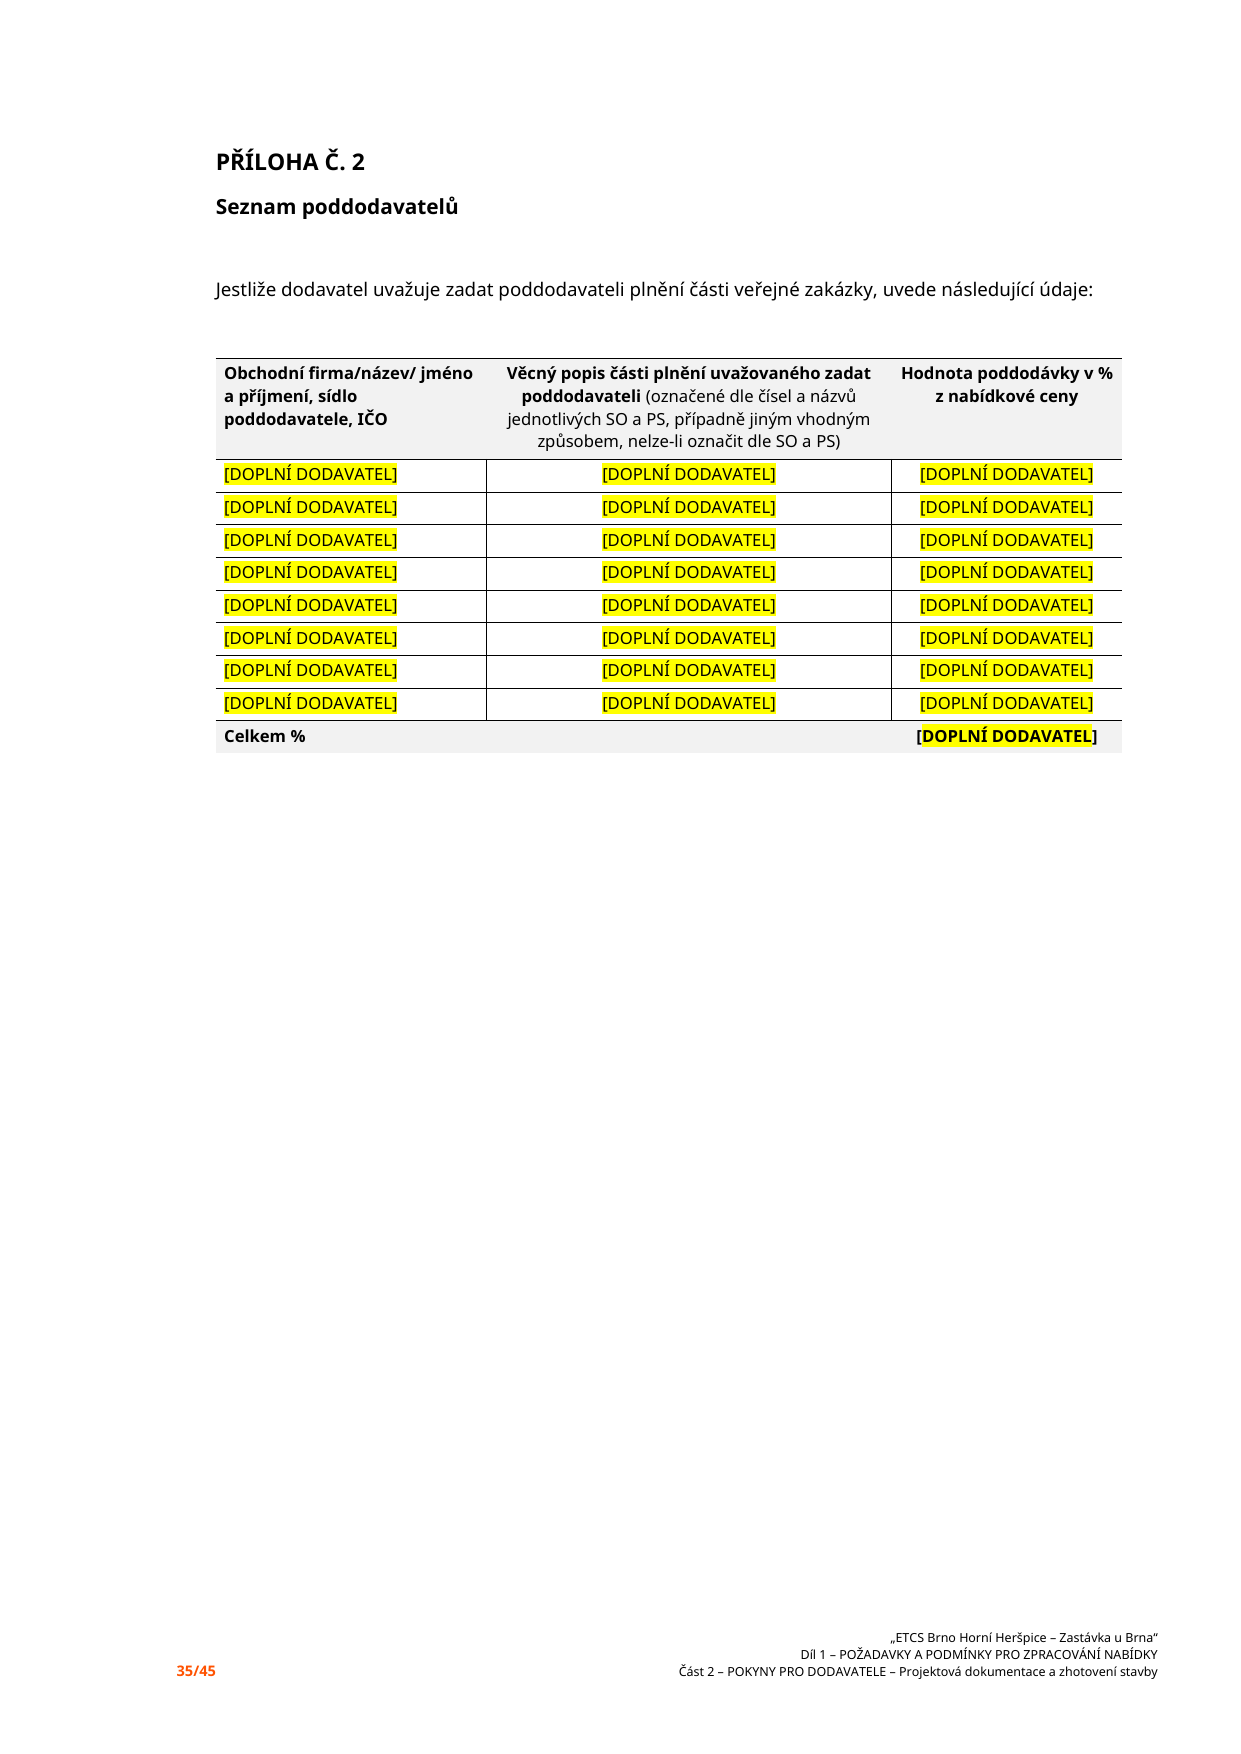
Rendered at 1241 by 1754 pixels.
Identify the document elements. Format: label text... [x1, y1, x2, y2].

table_cell [DOPLNÍ DODAVATEL] [487, 525, 891, 557]
table_cell [DOPLNÍ DODAVATEL] [487, 493, 891, 524]
table_header Hodnota poddodávky v % z nabídkové ceny [891, 359, 1122, 459]
table_cell [DOPLNÍ DODAVATEL] [216, 460, 486, 491]
table_cell [DOPLNÍ DODAVATEL] [892, 689, 1122, 720]
table_cell [DOPLNÍ DODAVATEL] [216, 558, 486, 589]
table_cell [DOPLNÍ DODAVATEL] [216, 623, 486, 655]
table_cell [DOPLNÍ DODAVATEL] [216, 656, 486, 688]
text Jestliže dodavatel uvažuje zadat poddodavateli plnění části veřejné zakázky, uvede následující údaje: [216, 277, 1122, 302]
text Seznam poddodavatelů [216, 192, 1122, 221]
table_header Obchodní firma/název/ jméno a příjmení, sídlo poddodavatele, IČO [216, 359, 486, 459]
table_cell [DOPLNÍ DODAVATEL] [216, 493, 486, 524]
table_cell Celkem % [216, 721, 486, 753]
table_cell [DOPLNÍ DODAVATEL] [892, 493, 1122, 524]
table_cell [DOPLNÍ DODAVATEL] [216, 689, 486, 720]
table_cell [DOPLNÍ DODAVATEL] [892, 525, 1122, 557]
table_cell [DOPLNÍ DODAVATEL] [892, 591, 1122, 622]
table_cell [DOPLNÍ DODAVATEL] [487, 558, 891, 589]
table_cell [DOPLNÍ DODAVATEL] [487, 591, 891, 622]
table_header Věcný popis části plnění uvažovaného zadat poddodavateli (označené dle čísel a názvů jednotlivých SO a PS, případně jiným vhodným způsobem, nelze-li označit dle SO a PS) [486, 359, 891, 459]
table_cell [DOPLNÍ DODAVATEL] [892, 460, 1122, 491]
table_cell [DOPLNÍ DODAVATEL] [891, 721, 1122, 753]
table_cell [DOPLNÍ DODAVATEL] [892, 656, 1122, 688]
text Příloha č. 2 [216, 146, 1122, 177]
table_cell [DOPLNÍ DODAVATEL] [892, 558, 1122, 589]
table_cell [DOPLNÍ DODAVATEL] [216, 591, 486, 622]
table_cell [486, 721, 891, 753]
table_cell [DOPLNÍ DODAVATEL] [487, 689, 891, 720]
table_cell [DOPLNÍ DODAVATEL] [487, 623, 891, 655]
table_cell [DOPLNÍ DODAVATEL] [892, 623, 1122, 655]
table_cell [DOPLNÍ DODAVATEL] [487, 656, 891, 688]
table_cell [DOPLNÍ DODAVATEL] [487, 460, 891, 491]
table_cell [DOPLNÍ DODAVATEL] [216, 525, 486, 557]
